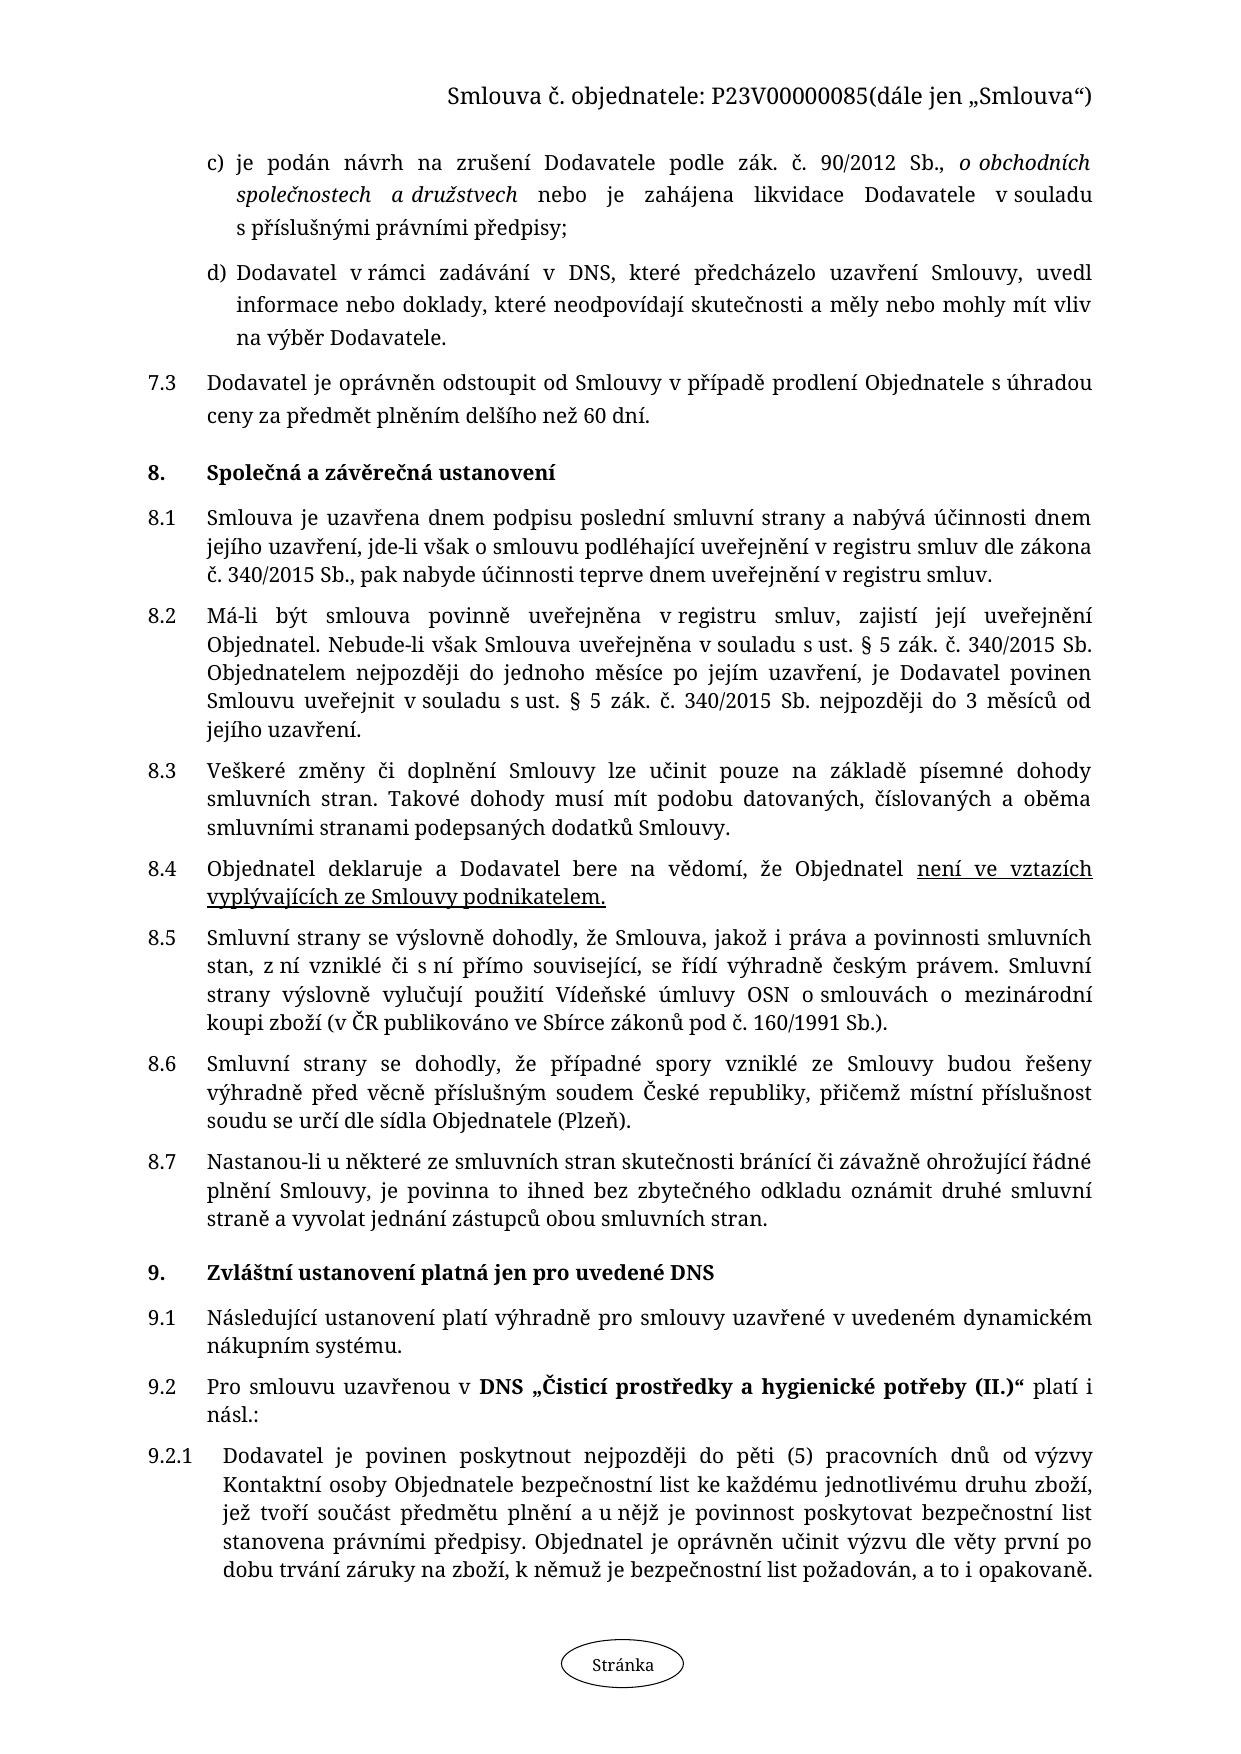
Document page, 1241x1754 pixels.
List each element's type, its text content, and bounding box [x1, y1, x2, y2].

list Smluvní strany se dohodly, že případné spory vzniklé ze Smlouvy budou řešeny výhradně před věcně příslušným soudem České republiky, přičemž místní příslušnost soudu se určí dle sídla Objednatele (Plzeň). [148, 1049, 1093, 1135]
list je podán návrh na zrušení Dodavatele podle zák. č. 90/2012 Sb., o obchodních společnostech a družstvech nebo je zahájena likvidace Dodavatele v souladu s příslušnými právními předpisy; [207, 148, 1093, 241]
list Pro smlouvu uzavřenou v DNS „Čisticí prostředky a hygienické potřeby (II.)“ platí i násl.: [148, 1372, 1093, 1429]
list Veškeré změny či doplnění Smlouvy lze učinit pouze na základě písemné dohody smluvních stran. Takové dohody musí mít podobu datovaných, číslovaných a oběma smluvními stranami podepsaných dodatků Smlouvy. [148, 756, 1093, 841]
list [148, 1441, 1093, 1584]
list Zvláštní ustanovení platná jen pro uvedené DNS [148, 1258, 1093, 1286]
list Nastanou-li u některé ze smluvních stran skutečnosti bránící či závažně ohrožující řádné plnění Smlouvy, je povinna to ihned bez zbytečného odkladu oznámit druhé smluvní straně a vyvolat jednání zástupců obou smluvních stran. [148, 1147, 1093, 1233]
list Smluvní strany se výslovně dohodly, že Smlouva, jakož i práva a povinnosti smluvních stan, z ní vzniklé či s ní přímo související, se řídí výhradně českým právem. Smluvní strany výslovně vylučují použití Vídeňské úmluvy OSN o smlouvách o mezinárodní koupi zboží (v ČR publikováno ve Sbírce zákonů pod č. 160/1991 Sb.). [148, 923, 1093, 1037]
list Dodavatel v rámci zadávání v DNS, které předcházelo uzavření Smlouvy, uvedl informace nebo doklady, které neodpovídají skutečnosti a měly nebo mohly mít vliv na výběr Dodavatele. [207, 258, 1093, 352]
list Společná a závěrečná ustanovení [148, 458, 1093, 487]
list Smlouva je uzavřena dnem podpisu poslední smluvní strany a nabývá účinnosti dnem jejího uzavření, jde-li však o smlouvu podléhající uveřejnění v registru smluv dle zákona č. 340/2015 Sb., pak nabyde účinnosti teprve dnem uveřejnění v registru smluv. [148, 503, 1093, 589]
list Objednatel deklaruje a Dodavatel bere na vědomí, že Objednatel není ve vztazích vyplývajících ze Smlouvy podnikatelem. [148, 854, 1093, 911]
list Dodavatel je oprávněn odstoupit od Smlouvy v případě prodlení Objednatele s úhradou ceny za předmět plněním delšího než 60 dní. [148, 368, 1093, 429]
list Následující ustanovení platí výhradně pro smlouvy uzavřené v uvedeném dynamickém nákupním systému. [148, 1303, 1093, 1359]
list Má-li být smlouva povinně uveřejněna v registru smluv, zajistí její uveřejnění Objednatel. Nebude-li však Smlouva uveřejněna v souladu s ust. § 5 zák. č. 340/2015 Sb. Objednatelem nejpozději do jednoho měsíce po jejím uzavření, je Dodavatel povinen Smlouvu uveřejnit v souladu s ust. § 5 zák. č. 340/2015 Sb. nejpozději do 3 měsíců od jejího uzavření. [148, 601, 1093, 743]
